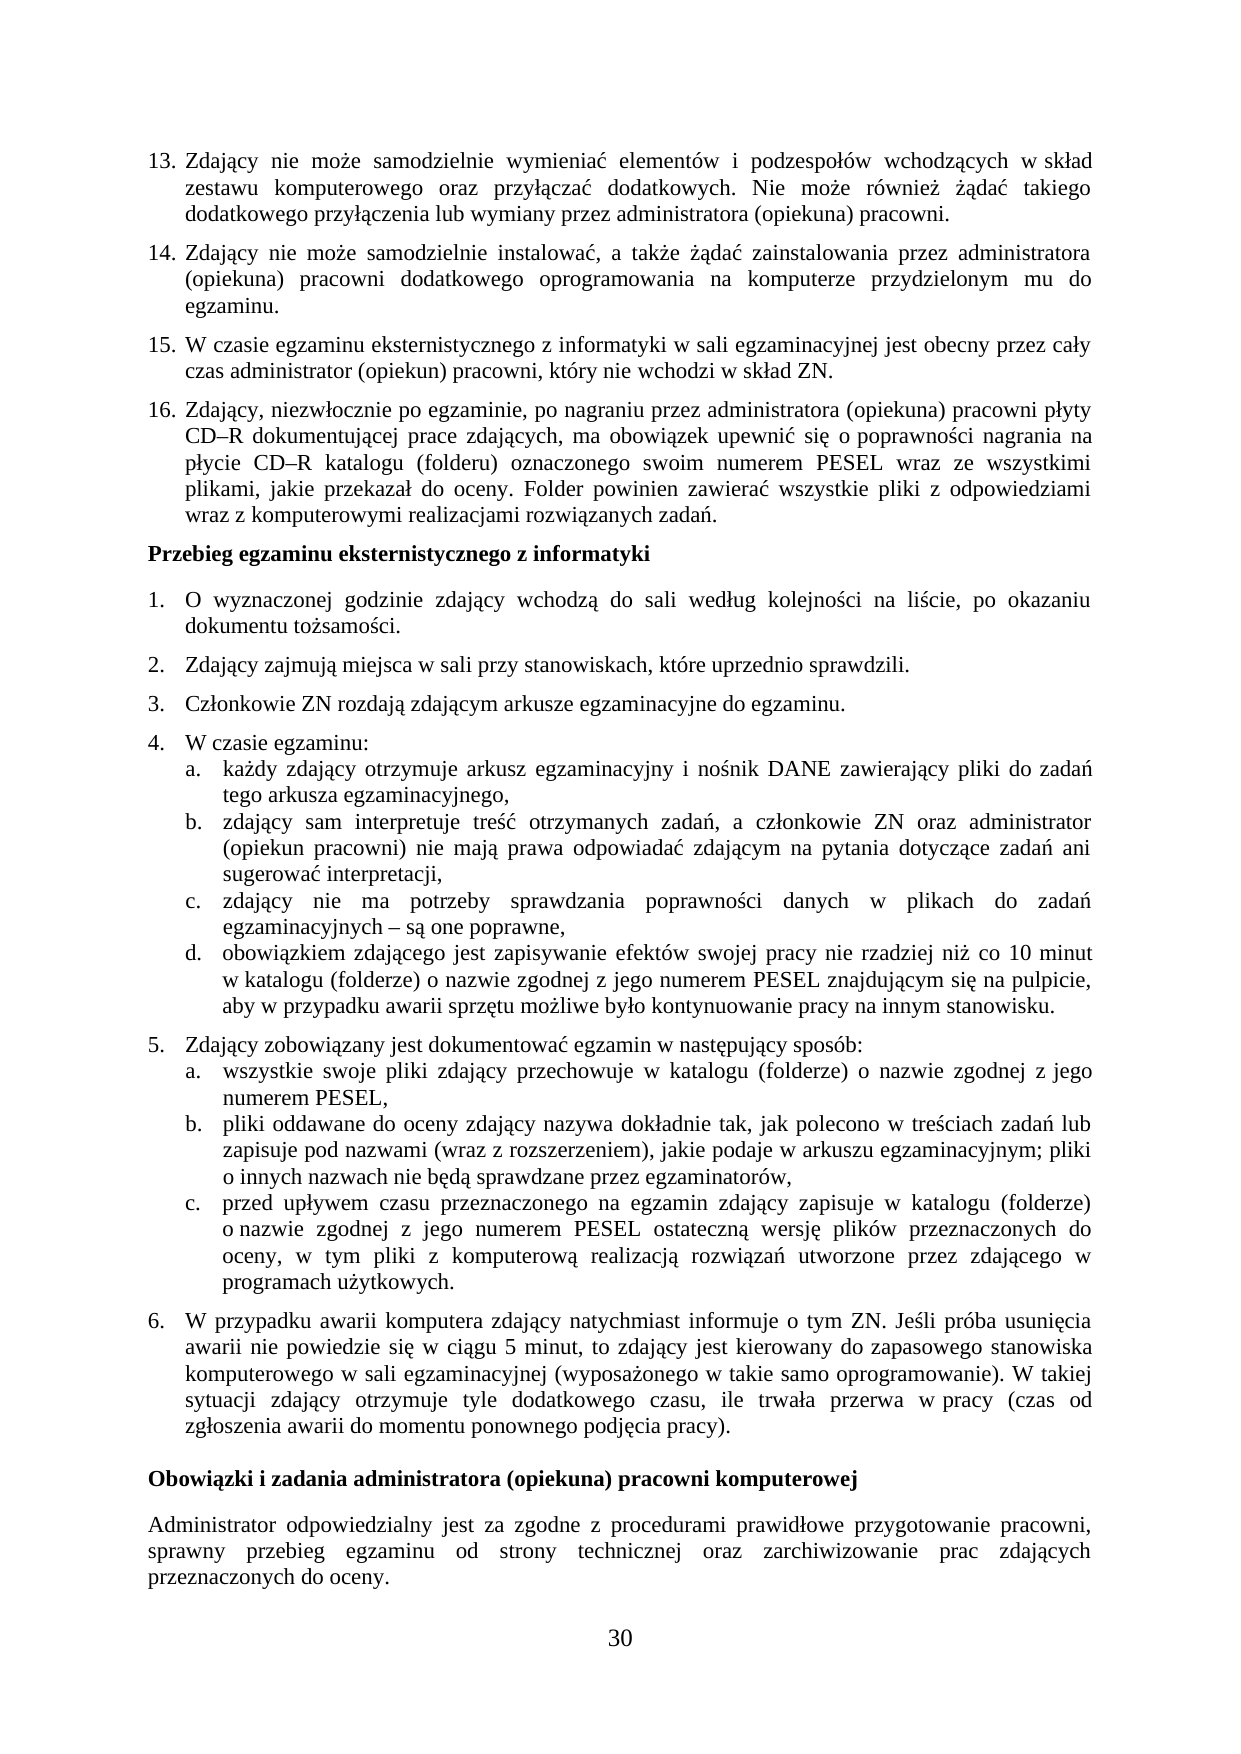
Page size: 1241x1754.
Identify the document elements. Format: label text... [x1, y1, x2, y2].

list O wyznaczonej godzinie zdający wchodzą do sali według kolejności na liście, po okazaniu dokumentu tożsamości. [148, 586, 1093, 638]
list Zdający zajmują miejsca w sali przy stanowiskach, które uprzednio sprawdzili. [148, 651, 1093, 677]
list Zdający nie może samodzielnie wymieniać elementów i podzespołów wchodzących w skład zestawu komputerowego oraz przyłączać dodatkowych. Nie może również żądać takiego dodatkowego przyłączenia lub wymiany przez administratora (opiekuna) pracowni. [148, 148, 1093, 227]
list zdający sam interpretuje treść otrzymanych zadań, a członkowie ZN oraz administrator (opiekun pracowni) nie mają prawa odpowiadać zdającym na pytania dotyczące zadań ani sugerować interpretacji, [185, 808, 1093, 887]
list pliki oddawane do oceny zdający nazywa dokładnie tak, jak polecono w treściach zadań lub zapisuje pod nazwami (wraz z rozszerzeniem), jakie podaje w arkuszu egzaminacyjnym; pliki o innych nazwach nie będą sprawdzane przez egzaminatorów, [185, 1110, 1093, 1189]
list W przypadku awarii komputera zdający natychmiast informuje o tym ZN. Jeśli próba usunięcia awarii nie powiedzie się w ciągu 5 minut, to zdający jest kierowany do zapasowego stanowiska komputerowego w sali egzaminacyjnej (wyposażonego w takie samo oprogramowanie). W takiej sytuacji zdający otrzymuje tyle dodatkowego czasu, ile trwała przerwa w pracy (czas od zgłoszenia awarii do momentu ponownego podjęcia pracy). [148, 1307, 1093, 1439]
list Zdający zobowiązany jest dokumentować egzamin w następujący sposób: [148, 1031, 1093, 1057]
text Administrator odpowiedzialny jest za zgodne z procedurami prawidłowe przygotowanie pracowni, sprawny przebieg egzaminu od strony technicznej oraz zarchiwizowanie prac zdających przeznaczonych do oceny. [148, 1511, 1093, 1590]
list obowiązkiem zdającego jest zapisywanie efektów swojej pracy nie rzadziej niż co 10 minut w katalogu (folderze) o nazwie zgodnej z jego numerem PESEL znajdującym się na pulpicie, aby w przypadku awarii sprzętu możliwe było kontynuowanie pracy na innym stanowisku. [185, 939, 1093, 1018]
list W czasie egzaminu eksternistycznego z informatyki w sali egzaminacyjnej jest obecny przez cały czas administrator (opiekun) pracowni, który nie wchodzi w skład ZN. [148, 331, 1093, 383]
text Obowiązki i zadania administratora (opiekuna) pracowni komputerowej [148, 1465, 1093, 1492]
list zdający nie ma potrzeby sprawdzania poprawności danych w plikach do zadań egzaminacyjnych ‒ są one poprawne, [185, 887, 1093, 939]
list każdy zdający otrzymuje arkusz egzaminacyjny i nośnik DANE zawierający pliki do zadań tego arkusza egzaminacyjnego, [185, 755, 1093, 808]
list Członkowie ZN rozdają zdającym arkusze egzaminacyjne do egzaminu. [148, 690, 1093, 716]
list Zdający, niezwłocznie po egzaminie, po nagraniu przez administratora (opiekuna) pracowni płyty CD–R dokumentującej prace zdających, ma obowiązek upewnić się o poprawności nagrania na płycie CD–R katalogu (folderu) oznaczonego swoim numerem PESEL wraz ze wszystkimi plikami, jakie przekazał do oceny. Folder powinien zawierać wszystkie pliki z odpowiedziami wraz z komputerowymi realizacjami rozwiązanych zadań. [148, 396, 1093, 528]
list wszystkie swoje pliki zdający przechowuje w katalogu (folderze) o nazwie zgodnej z jego numerem PESEL, [185, 1057, 1093, 1110]
text Przebieg egzaminu eksternistycznego z informatyki [148, 540, 1093, 567]
list W czasie egzaminu: [148, 729, 1093, 755]
list przed upływem czasu przeznaczonego na egzamin zdający zapisuje w katalogu (folderze) o nazwie zgodnej z jego numerem PESEL ostateczną wersję plików przeznaczonych do oceny, w tym pliki z komputerową realizacją rozwiązań utworzone przez zdającego w programach użytkowych. [185, 1189, 1093, 1294]
list Zdający nie może samodzielnie instalować, a także żądać zainstalowania przez administratora (opiekuna) pracowni dodatkowego oprogramowania na komputerze przydzielonym mu do egzaminu. [148, 239, 1093, 318]
